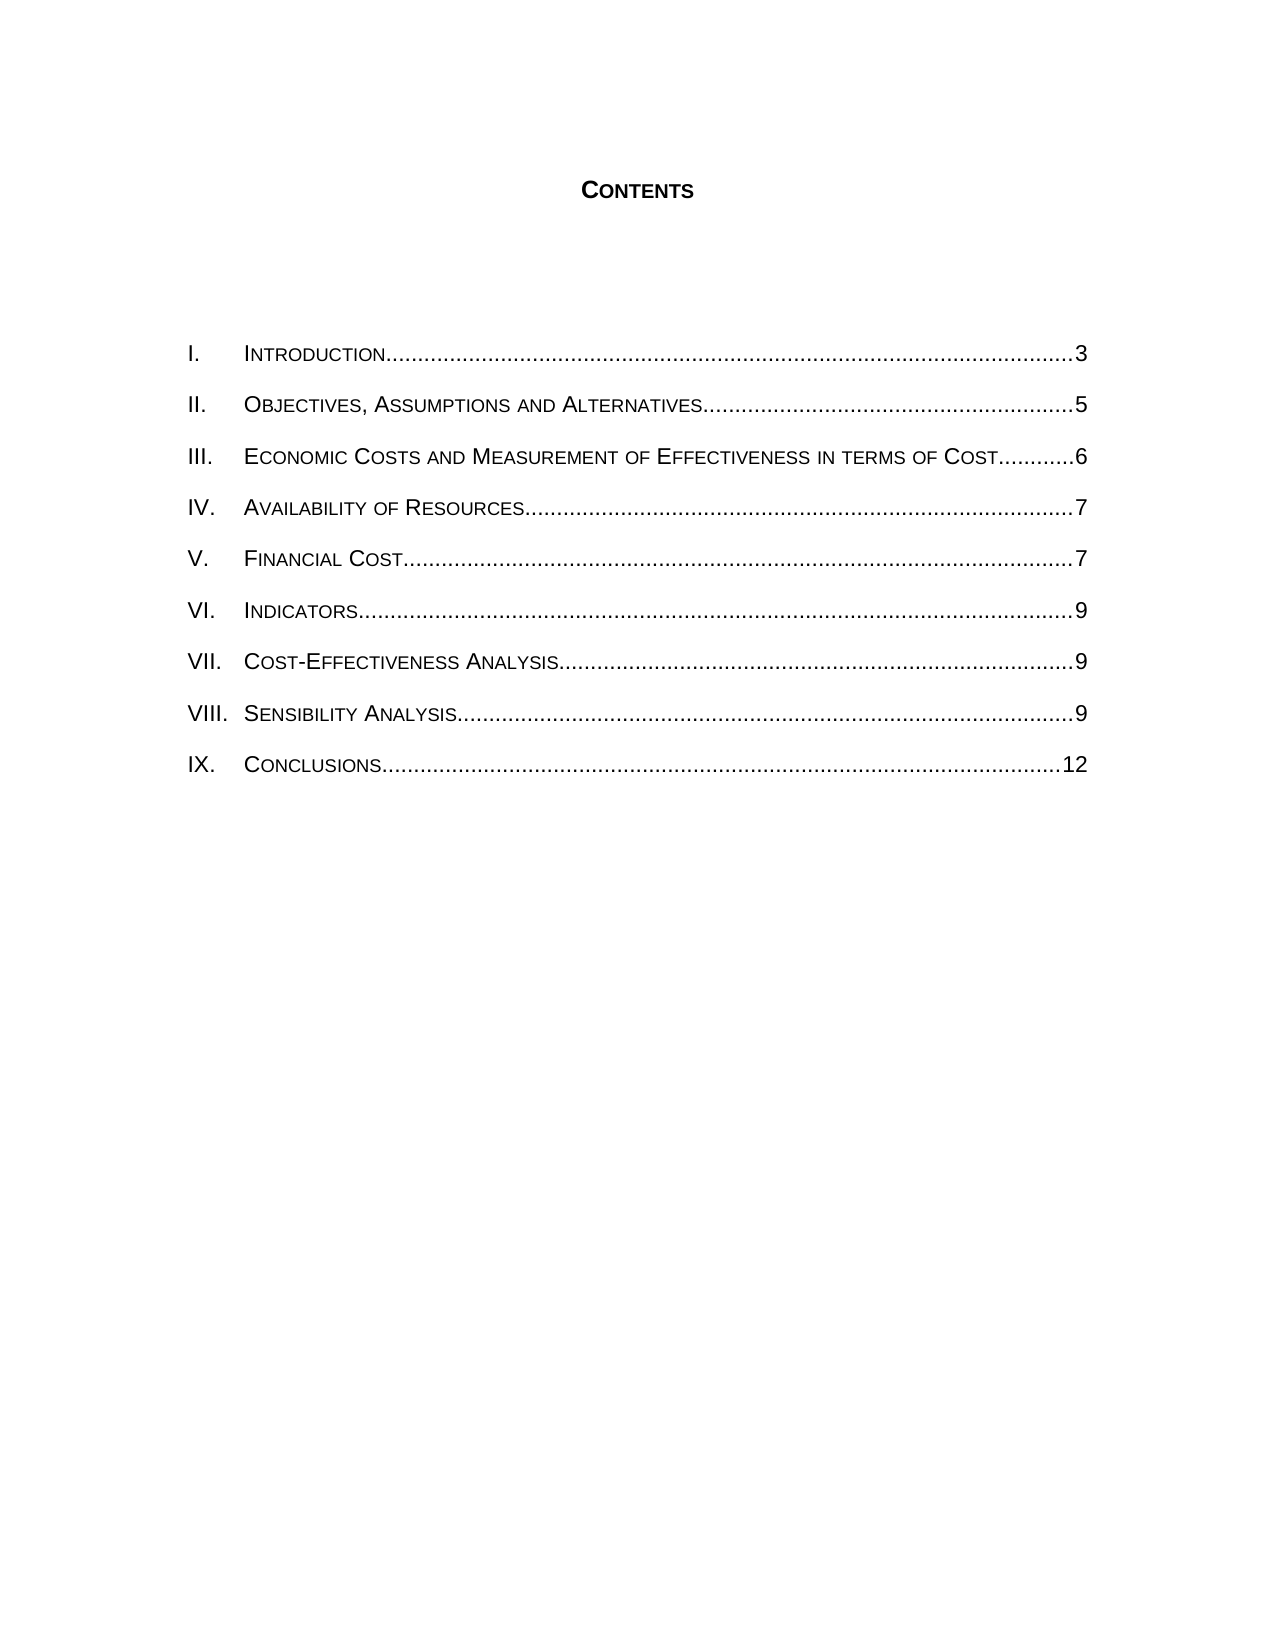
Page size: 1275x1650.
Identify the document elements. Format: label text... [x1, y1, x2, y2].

text VI. Indicators 9 [187, 597, 1087, 623]
text II. Objectives, Assumptions and Alternatives 5 [187, 391, 1087, 418]
text I. Introduction 3 [187, 340, 1087, 366]
text Contents [187, 175, 1087, 204]
text VIII. Sensibility Analysis 9 [187, 699, 1087, 726]
text IV. Availability of Resources 7 [187, 494, 1087, 520]
text IX. Conclusions 12 [187, 751, 1087, 777]
text V. Financial Cost 7 [187, 545, 1087, 572]
text VII. Cost-Effectiveness Analysis 9 [187, 648, 1087, 674]
text III. Economic Costs and Measurement of Effectiveness in terms of Cost 6 [187, 443, 1087, 469]
